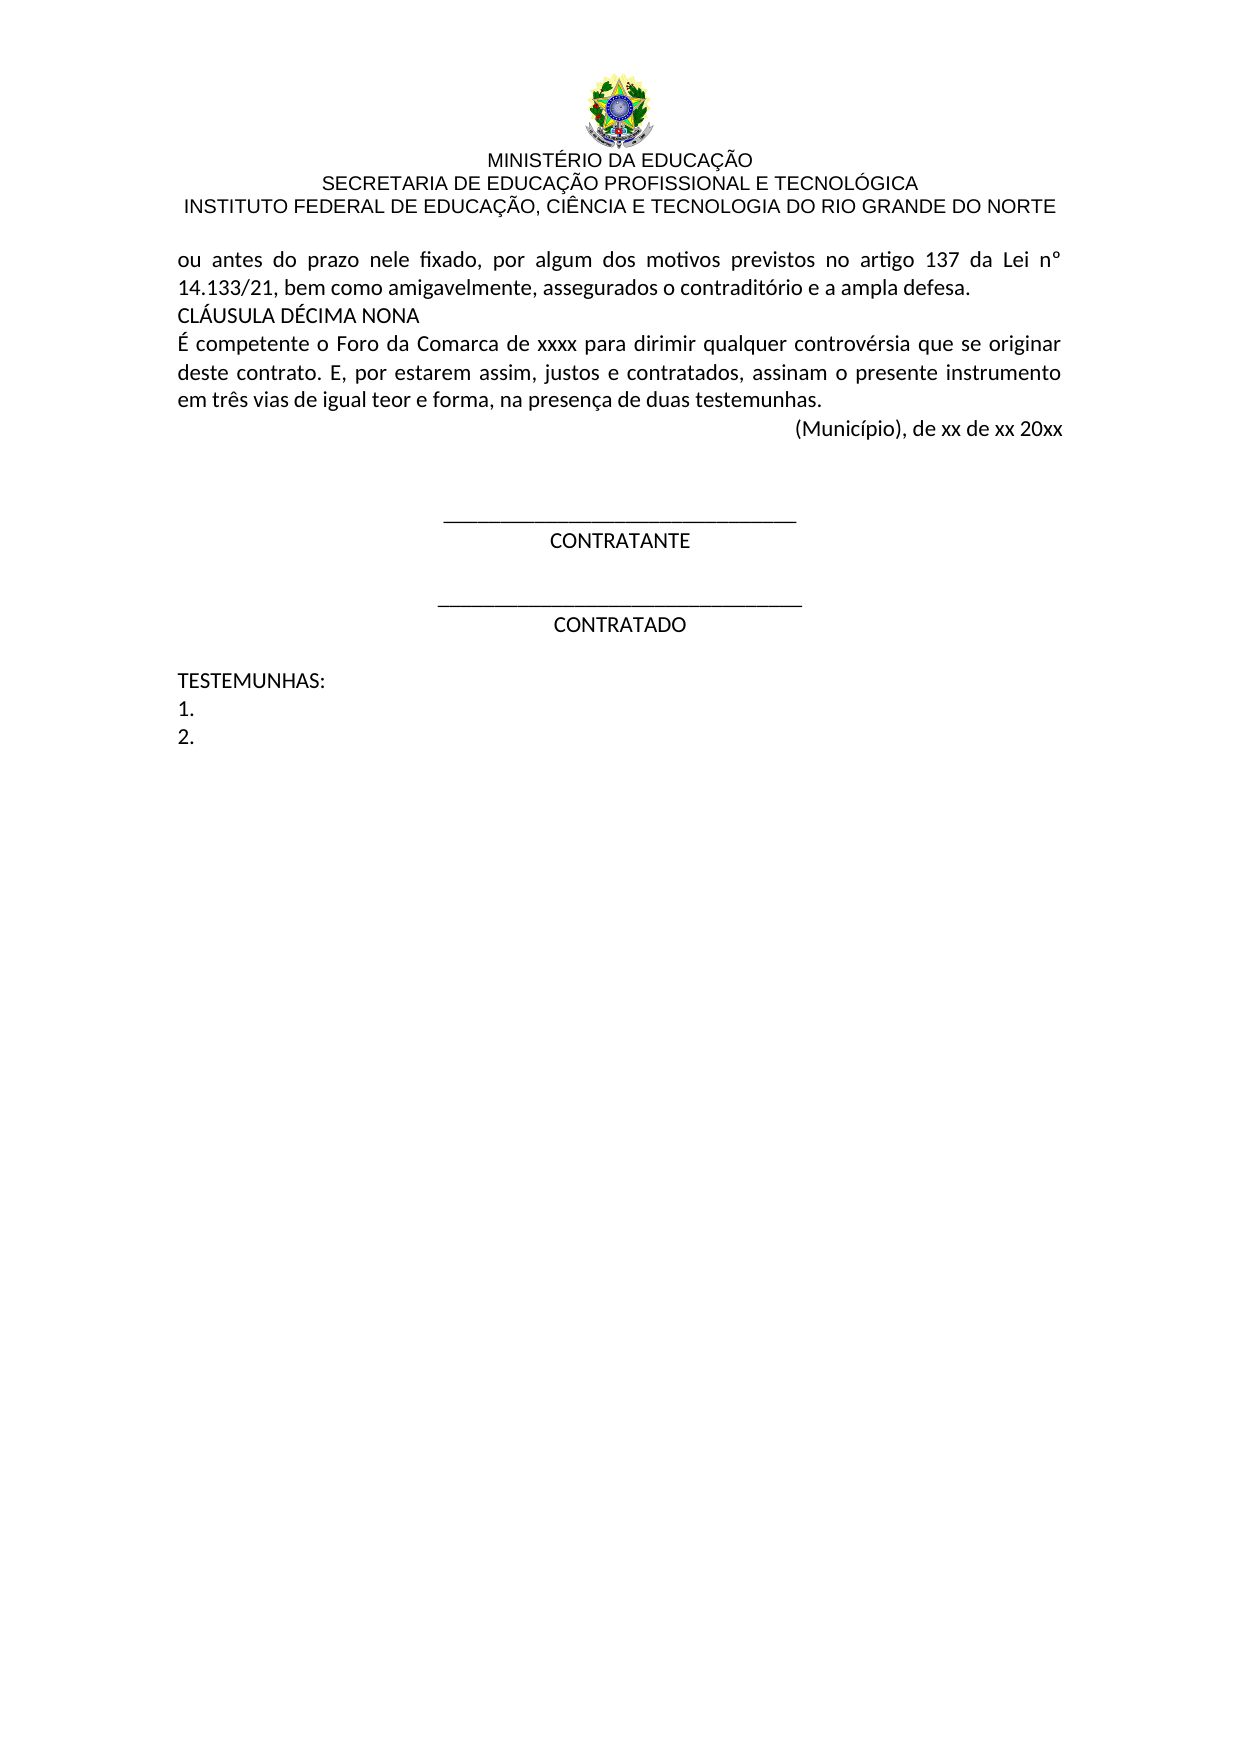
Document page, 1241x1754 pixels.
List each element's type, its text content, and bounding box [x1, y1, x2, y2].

text ________________________________ [177, 582, 1063, 610]
text CONTRATANTE [177, 526, 1063, 554]
text 1. [177, 694, 1063, 722]
text 2. [177, 722, 1063, 750]
text _______________________________ [177, 498, 1063, 526]
picture [585, 73, 655, 150]
text CLÁUSULA DÉCIMA NONA [177, 302, 1063, 329]
text É competente o Foro da Comarca de xxxx para dirimir qualquer controvérsia que se originar deste contrato. E, por estarem assim, justos e contratados, assinam o presente instrumento em três vias de igual teor e forma, na presença de duas testemunhas. [177, 329, 1063, 414]
text TESTEMUNHAS: [177, 666, 1063, 694]
text CONTRATADO [177, 610, 1063, 638]
text (Município), de xx de xx 20xx [177, 414, 1063, 442]
